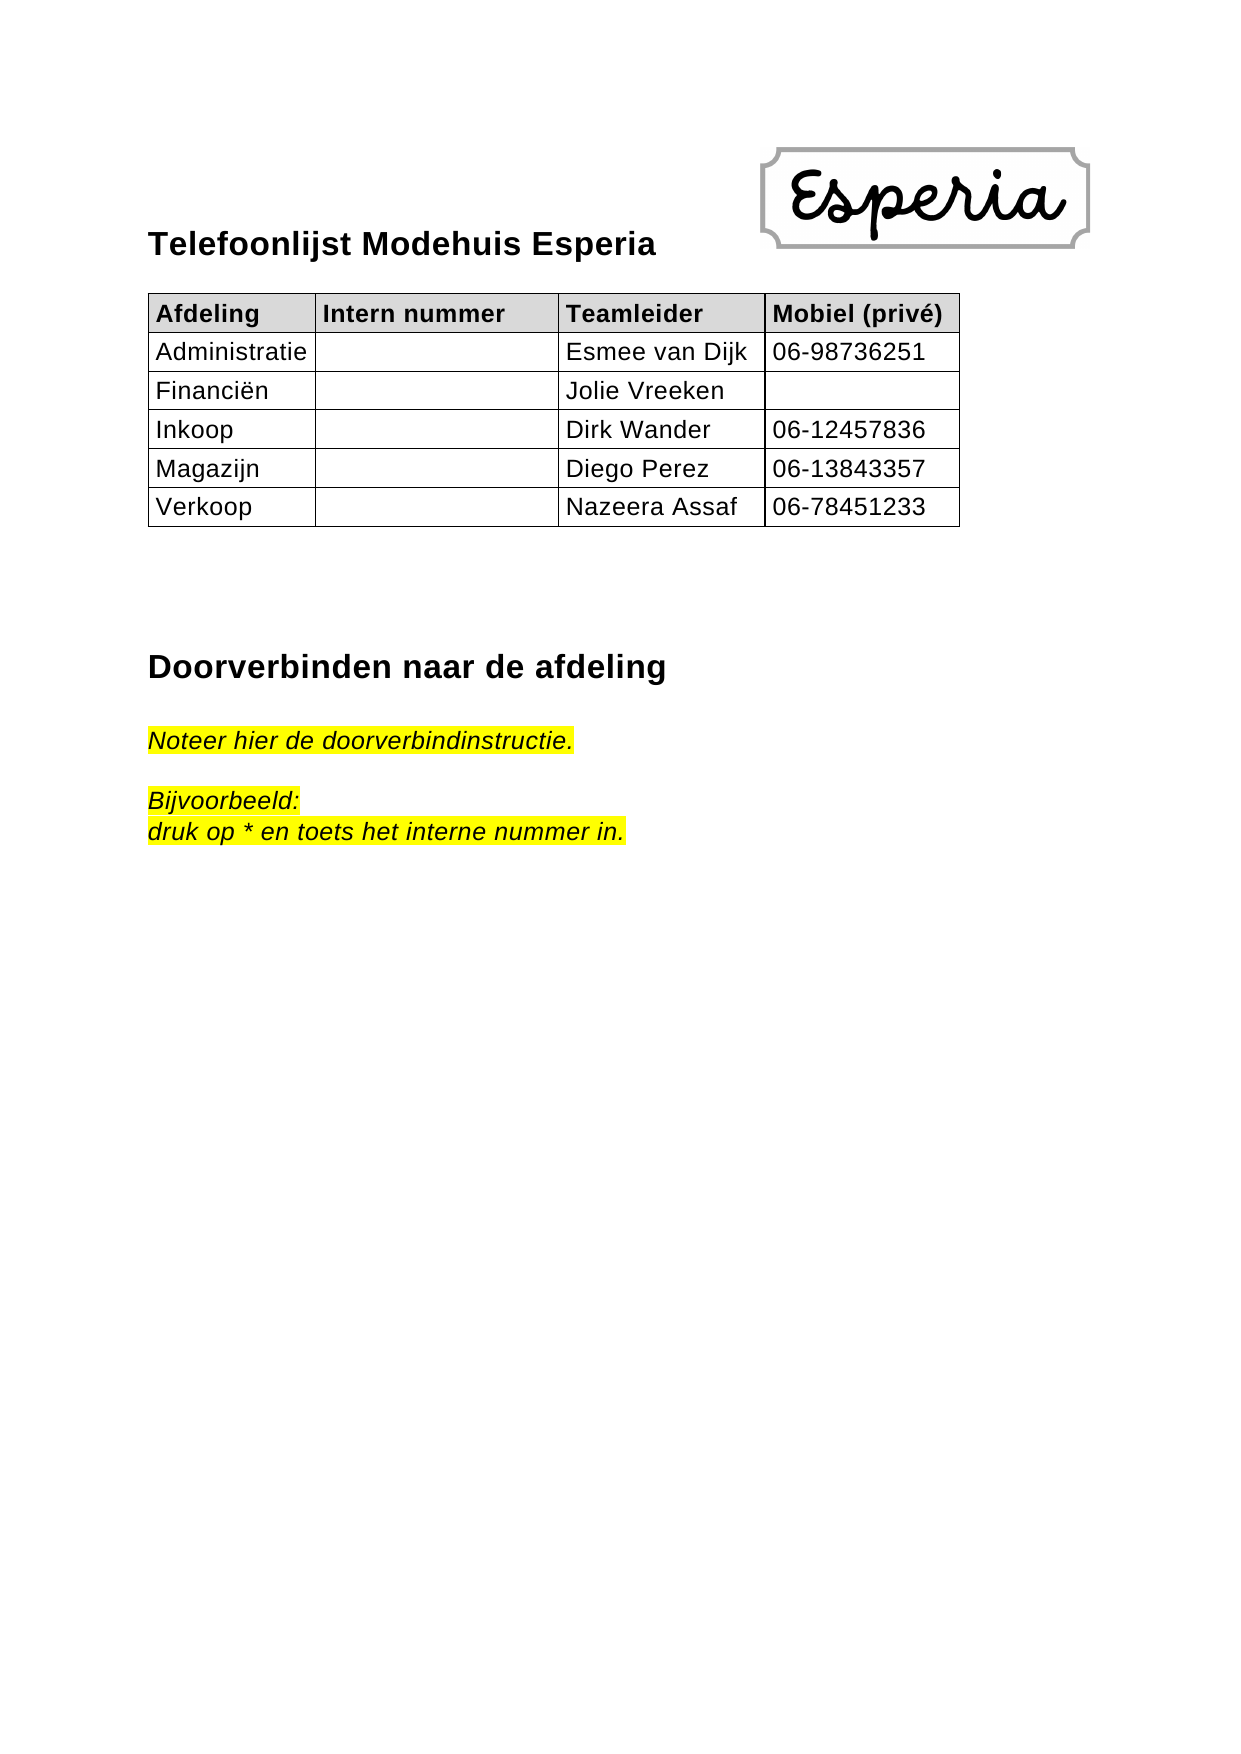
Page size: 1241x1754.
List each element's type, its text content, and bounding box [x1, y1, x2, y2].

table_cell [316, 488, 558, 526]
table_cell Esmee van Dijk [559, 333, 764, 371]
text Noteer hier de doorverbindinstructie. [148, 724, 1093, 754]
text Doorverbinden naar de afdeling [148, 647, 1093, 686]
table_cell Diego Perez [559, 449, 764, 487]
table_cell 06-78451233 [766, 488, 959, 526]
table_header Intern nummer [316, 294, 558, 332]
table_cell [766, 372, 959, 409]
table_cell Financiën [149, 372, 315, 409]
text Bijvoorbeeld: [148, 785, 1093, 815]
table_cell Nazeera Assaf [559, 488, 764, 526]
table_cell [316, 410, 558, 448]
table_cell Jolie Vreeken [559, 372, 764, 409]
table_cell Magazijn [149, 449, 315, 487]
table_cell [316, 372, 558, 409]
picture [760, 147, 1091, 249]
table_header Afdeling [149, 294, 315, 332]
table_cell 06-12457836 [766, 410, 959, 448]
table_header Mobiel (privé) [766, 294, 959, 332]
table_cell 06-98736251 [766, 333, 959, 371]
table_cell 06-13843357 [766, 449, 959, 487]
table_cell [316, 333, 558, 371]
table_cell Administratie [149, 333, 315, 371]
table_cell [316, 449, 558, 487]
text druk op * en toets het interne nummer in. [148, 815, 1093, 845]
table_cell Verkoop [149, 488, 315, 526]
text Telefoonlijst Modehuis Esperia [148, 224, 1093, 263]
table_cell Dirk Wander [559, 410, 764, 448]
table_cell Inkoop [149, 410, 315, 448]
table_header Teamleider [559, 294, 764, 332]
